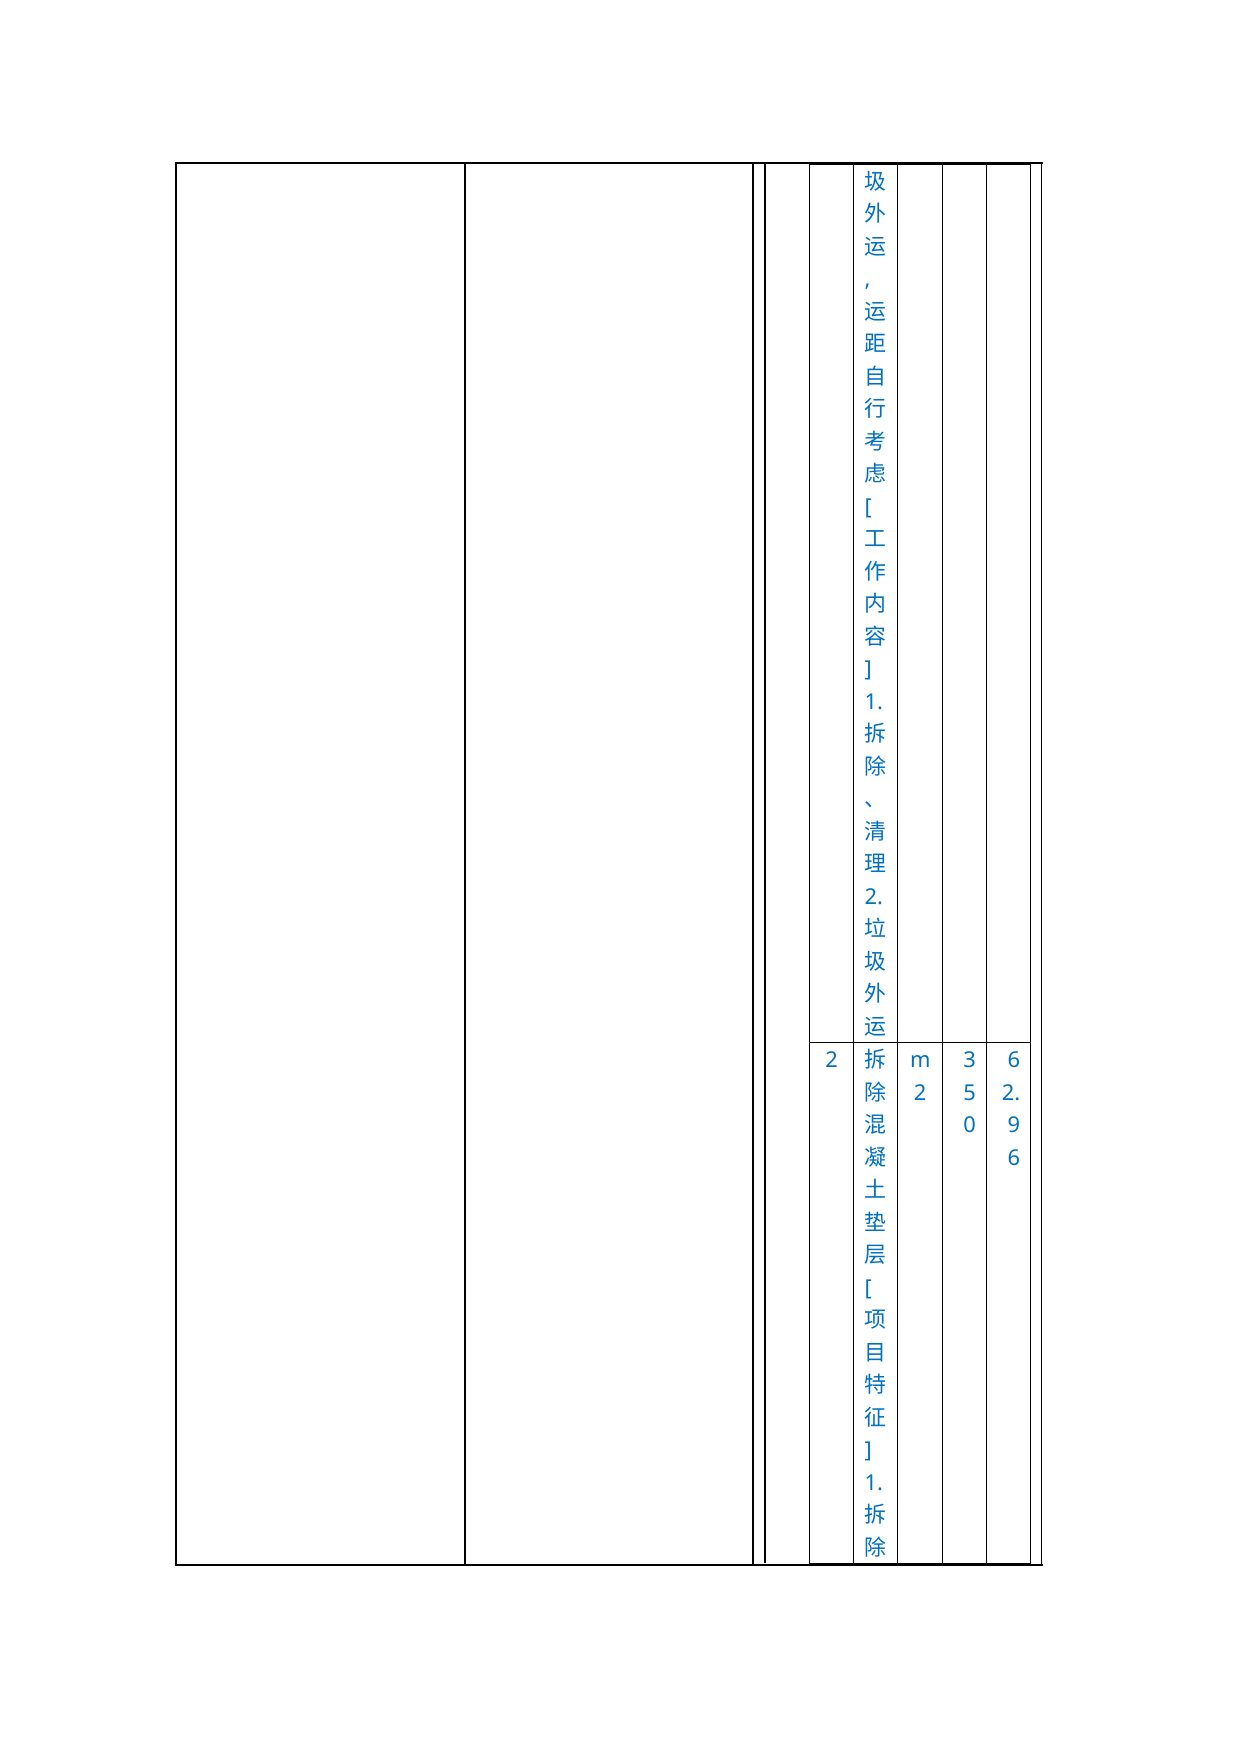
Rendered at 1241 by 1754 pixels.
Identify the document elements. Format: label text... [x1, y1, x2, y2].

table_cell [1031, 164, 1041, 1564]
table_cell [466, 164, 752, 1564]
table_cell 2 [177, 164, 464, 1564]
